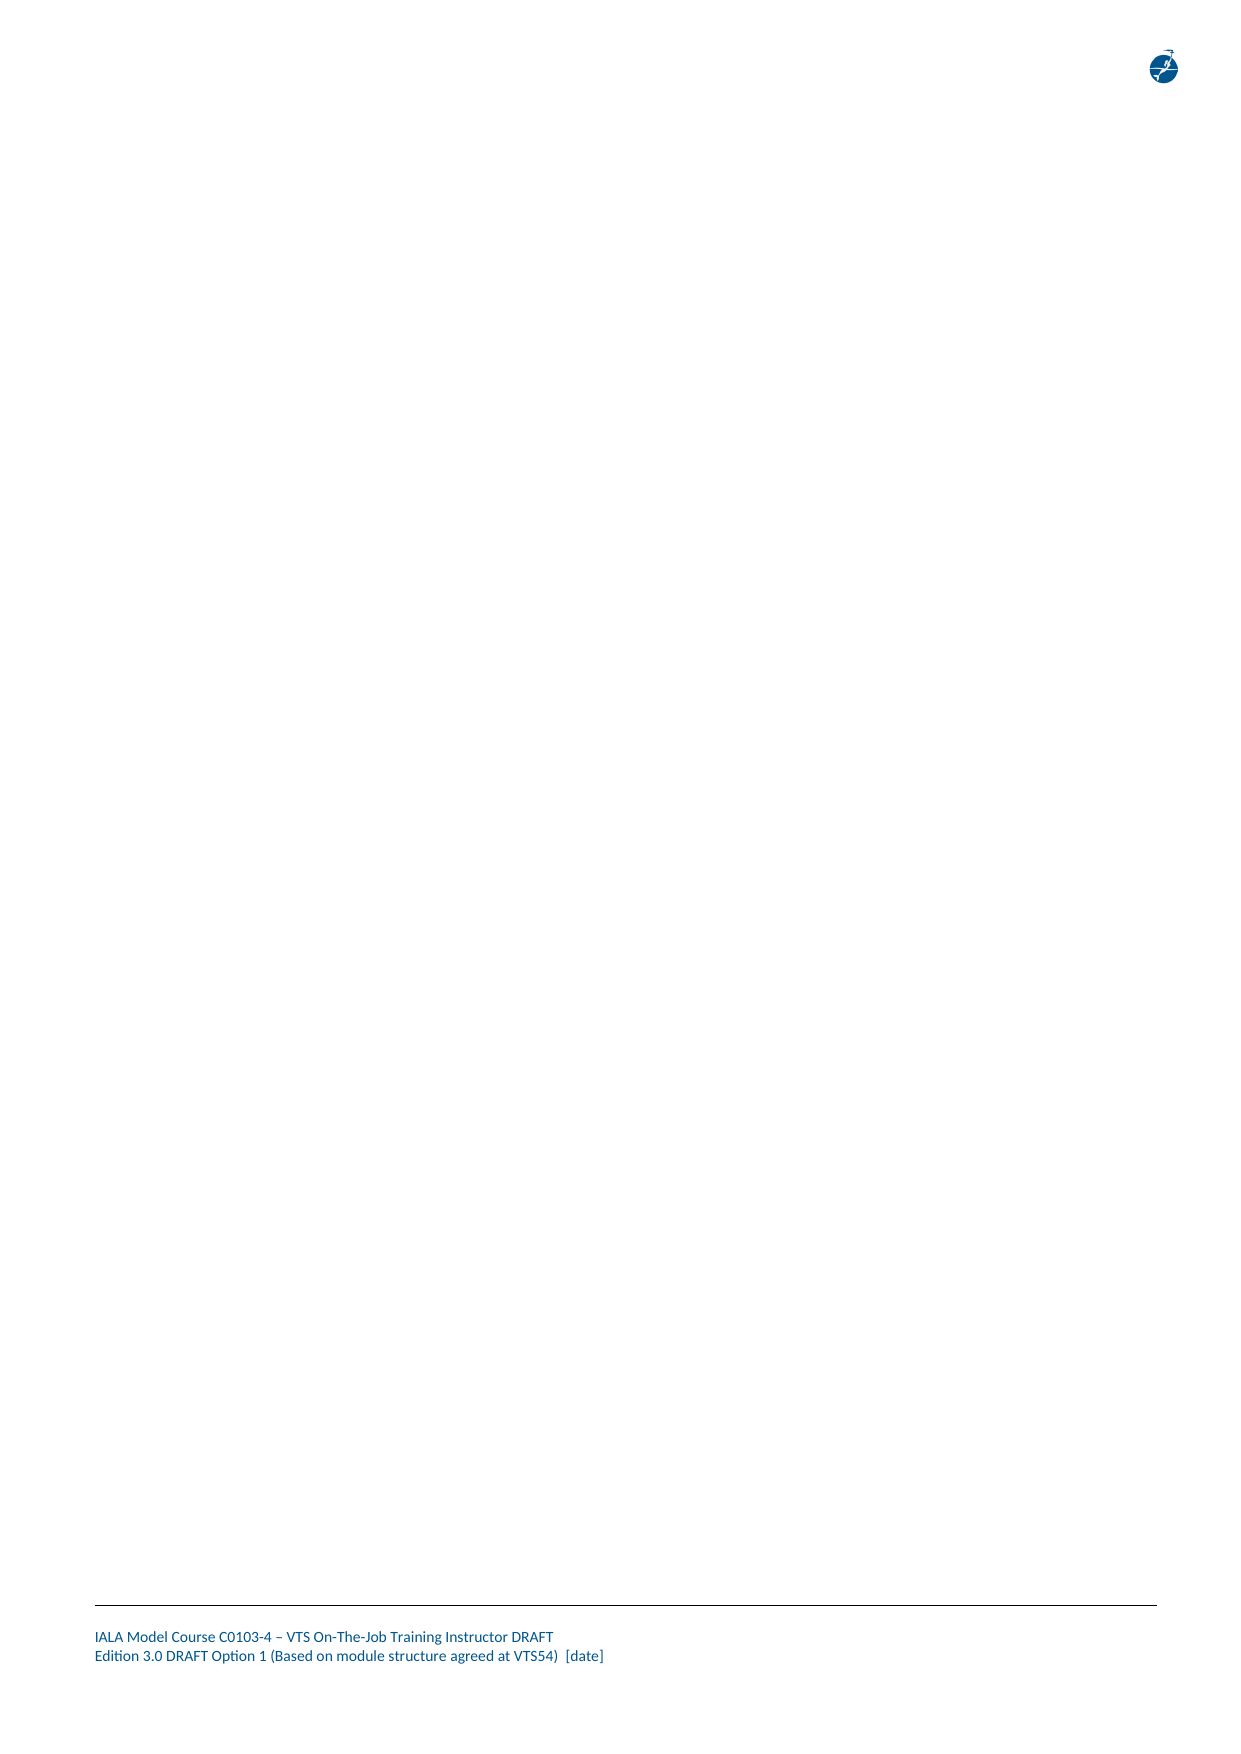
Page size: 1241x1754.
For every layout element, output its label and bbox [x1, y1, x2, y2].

picture [1118, 0, 1237, 118]
